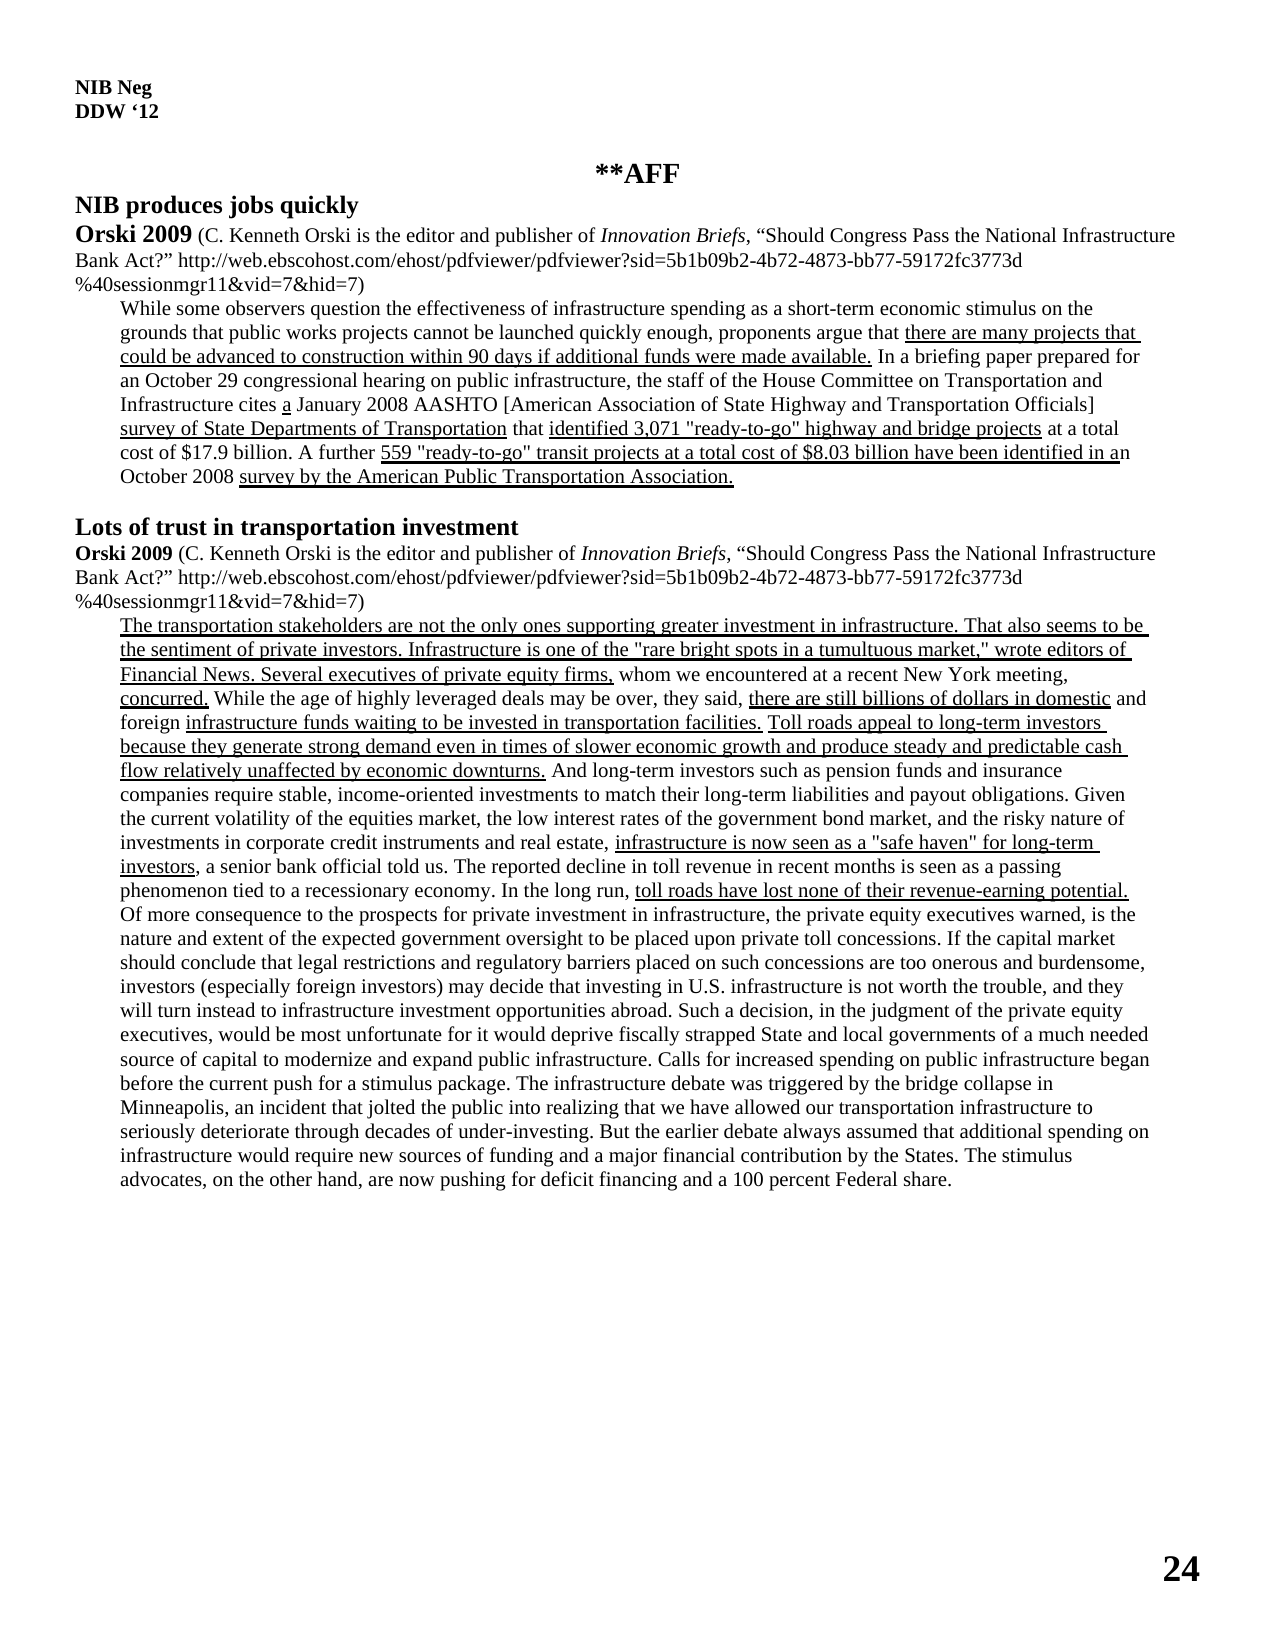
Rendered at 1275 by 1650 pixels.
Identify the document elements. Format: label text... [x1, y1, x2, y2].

text NIB produces jobs quickly [75, 190, 1200, 219]
subtitle **AFF [75, 157, 1200, 190]
text The transportation stakeholders are not the only ones supporting greater investment in infrastructure. That also seems to be the sentiment of private investors. Infrastructure is one of the "rare bright spots in a tumultuous market," wrote editors of Financial News. Several executives of private equity firms, whom we encountered at a recent New York meeting, concurred. While the age of highly leveraged deals may be over, they said, there are still billions of dollars in domestic and foreign infrastructure funds waiting to be invested in transportation facilities. Toll roads appeal to long-term investors because they generate strong demand even in times of slower economic growth and produce steady and predictable cash flow relatively unaffected by economic downturns. And long-term investors such as pension funds and insurance companies require stable, income-oriented investments to match their long-term liabilities and payout obligations. Given the current volatility of the equities market, the low interest rates of the government bond market, and the risky nature of investments in corporate credit instruments and real estate, infrastructure is now seen as a "safe haven" for long-term investors, a senior bank official told us. The reported decline in toll revenue in recent months is seen as a passing phenomenon tied to a recessionary economy. In the long run, toll roads have lost none of their revenue-earning potential. Of more consequence to the prospects for private investment in infrastructure, the private equity executives warned, is the nature and extent of the expected government oversight to be placed upon private toll concessions. If the capital market should conclude that legal restrictions and regulatory barriers placed on such concessions are too onerous and burdensome, investors (especially foreign investors) may decide that investing in U.S. infrastructure is not worth the trouble, and they will turn instead to infrastructure investment opportunities abroad. Such a decision, in the judgment of the private equity executives, would be most unfortunate for it would deprive fiscally strapped State and local governments of a much needed source of capital to modernize and expand public infrastructure. Calls for increased spending on public infrastructure began before the current push for a stimulus package. The infrastructure debate was triggered by the bridge collapse in Minneapolis, an incident that jolted the public into realizing that we have allowed our transportation infrastructure to seriously deteriorate through decades of under-investing. But the earlier debate always assumed that additional spending on infrastructure would require new sources of funding and a major financial contribution by the States. The stimulus advocates, on the other hand, are now pushing for deficit financing and a 100 percent Federal share. [120, 613, 1155, 1191]
text Orski 2009 (C. Kenneth Orski is the editor and publisher of Innovation Briefs, “Should Congress Pass the National Infrastructure Bank Act?” http://web.ebscohost.com/ehost/pdfviewer/pdfviewer?sid=5b1b09b2-4b72-4873-bb77-59172fc3773d%40sessionmgr11&vid=7&hid=7) [75, 219, 1200, 296]
text Lots of trust in transportation investment [75, 512, 1200, 541]
text Orski 2009 (C. Kenneth Orski is the editor and publisher of Innovation Briefs, “Should Congress Pass the National Infrastructure Bank Act?” http://web.ebscohost.com/ehost/pdfviewer/pdfviewer?sid=5b1b09b2-4b72-4873-bb77-59172fc3773d%40sessionmgr11&vid=7&hid=7) [75, 541, 1200, 613]
text While some observers question the effectiveness of infrastructure spending as a short-term economic stimulus on the grounds that public works projects cannot be launched quickly enough, proponents argue that there are many projects that could be advanced to construction within 90 days if additional funds were made available. In a briefing paper prepared for an October 29 congressional hearing on public infrastructure, the staff of the House Committee on Transportation and Infrastructure cites a January 2008 AASHTO [American Association of State Highway and Transportation Officials] survey of State Departments of Transportation that identified 3,071 "ready-to-go" highway and bridge projects at a total cost of $17.9 billion. A further 559 "ready-to-go" transit projects at a total cost of $8.03 billion have been identified in an October 2008 survey by the American Public Transportation Association. [120, 296, 1155, 488]
